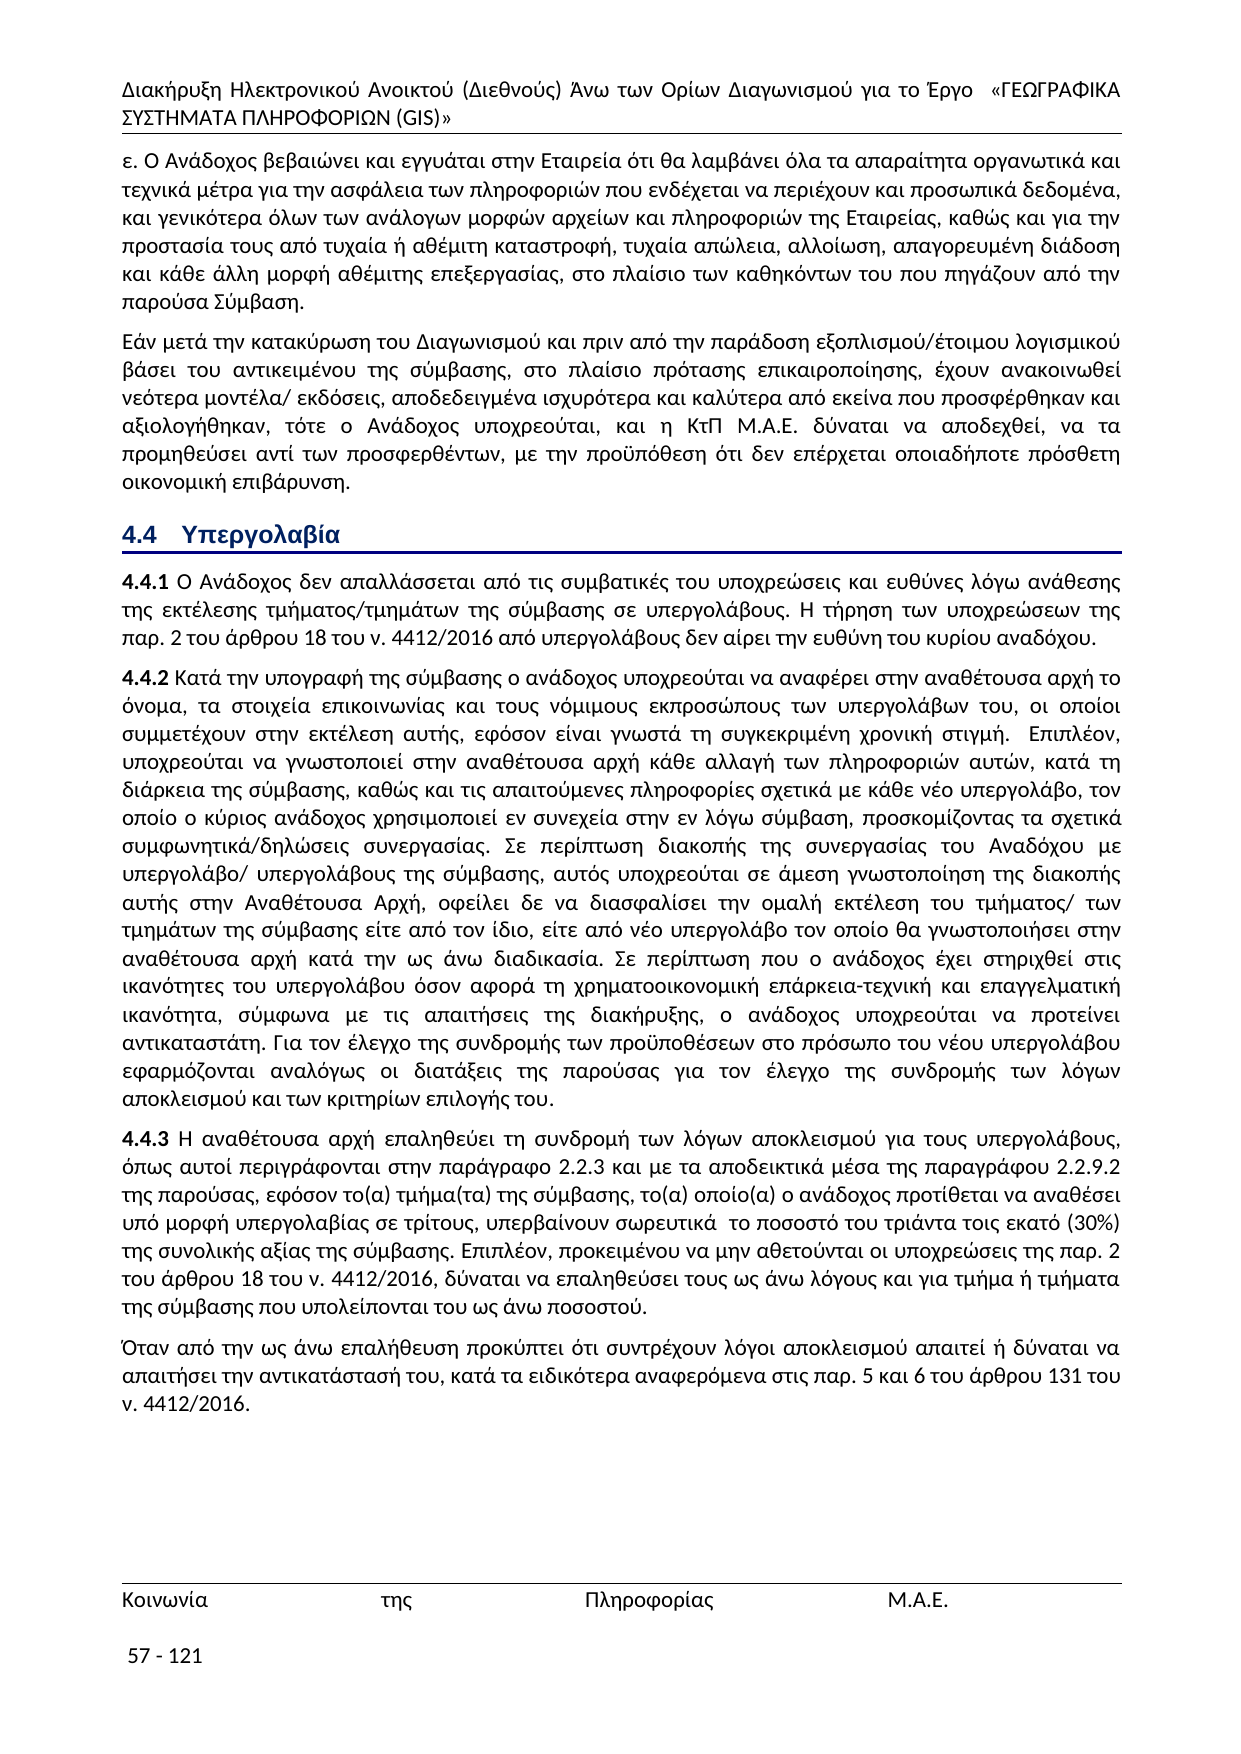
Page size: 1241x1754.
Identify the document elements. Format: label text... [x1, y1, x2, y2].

text 4.4.1 Ο Ανάδοχος δεν απαλλάσσεται από τις συμβατικές του υποχρεώσεις και ευθύνες λόγω ανάθεσης της εκτέλεσης τμήματος/τμημάτων της σύμβασης σε υπεργολάβους. Η τήρηση των υποχρεώσεων της παρ. 2 του άρθρου 18 του ν. 4412/2016 από υπεργολάβους δεν αίρει την ευθύνη του κυρίου αναδόχου. [122, 567, 1122, 651]
subtitle 4.4 Υπεργολαβία [122, 520, 1122, 551]
text 4.4.2 Κατά την υπογραφή της σύμβασης ο ανάδοχος υποχρεούται να αναφέρει στην αναθέτουσα αρχή το όνομα, τα στοιχεία επικοινωνίας και τους νόμιμους εκπροσώπους των υπεργολάβων του, οι οποίοι συμμετέχουν στην εκτέλεση αυτής, εφόσον είναι γνωστά τη συγκεκριμένη χρονική στιγμή. Επιπλέον, υποχρεούται να γνωστοποιεί στην αναθέτουσα αρχή κάθε αλλαγή των πληροφοριών αυτών, κατά τη διάρκεια της σύμβασης, καθώς και τις απαιτούμενες πληροφορίες σχετικά με κάθε νέο υπεργολάβο, τον οποίο ο κύριος ανάδοχος χρησιμοποιεί εν συνεχεία στην εν λόγω σύμβαση, προσκομίζοντας τα σχετικά συμφωνητικά/δηλώσεις συνεργασίας. Σε περίπτωση διακοπής της συνεργασίας του Αναδόχου με υπεργολάβο/ υπεργολάβους της σύμβασης, αυτός υποχρεούται σε άμεση γνωστοποίηση της διακοπής αυτής στην Αναθέτουσα Αρχή, οφείλει δε να διασφαλίσει την ομαλή εκτέλεση του τμήματος/ των τμημάτων της σύμβασης είτε από τον ίδιο, είτε από νέο υπεργολάβο τον οποίο θα γνωστοποιήσει στην αναθέτουσα αρχή κατά την ως άνω διαδικασία. Σε περίπτωση που ο ανάδοχος έχει στηριχθεί στις ικανότητες του υπεργολάβου όσον αφορά τη χρηματοοικονομική επάρκεια-τεχνική και επαγγελματική ικανότητα, σύμφωνα με τις απαιτήσεις της διακήρυξης, ο ανάδοχος υποχρεούται να προτείνει αντικαταστάτη. Για τον έλεγχο της συνδρομής των προϋποθέσεων στο πρόσωπο του νέου υπεργολάβου εφαρμόζονται αναλόγως οι διατάξεις της παρούσας για τον έλεγχο της συνδρομής των λόγων αποκλεισμού και των κριτηρίων επιλογής του. [122, 663, 1122, 1112]
text Όταν από την ως άνω επαλήθευση προκύπτει ότι συντρέχουν λόγοι αποκλεισμού απαιτεί ή δύναται να απαιτήσει την αντικατάστασή του, κατά τα ειδικότερα αναφερόμενα στις παρ. 5 και 6 του άρθρου 131 του ν. 4412/2016. [122, 1333, 1122, 1417]
text 4.4.3 Η αναθέτουσα αρχή επαληθεύει τη συνδρομή των λόγων αποκλεισμού για τους υπεργολάβους, όπως αυτοί περιγράφονται στην παράγραφο 2.2.3 και με τα αποδεικτικά μέσα της παραγράφου 2.2.9.2 της παρούσας, εφόσον το(α) τμήμα(τα) της σύμβασης, το(α) οποίο(α) ο ανάδοχος προτίθεται να αναθέσει υπό μορφή υπεργολαβίας σε τρίτους, υπερβαίνουν σωρευτικά το ποσοστό του τριάντα τοις εκατό (30%) της συνολικής αξίας της σύμβασης. Επιπλέον, προκειμένου να μην αθετούνται οι υποχρεώσεις της παρ. 2 του άρθρου 18 του ν. 4412/2016, δύναται να επαληθεύσει τους ως άνω λόγους και για τμήμα ή τμήματα της σύμβασης που υπολείπονται του ως άνω ποσοστού. [122, 1124, 1122, 1320]
text Εάν μετά την κατακύρωση του Διαγωνισμού και πριν από την παράδοση εξοπλισμού/έτοιμου λογισμικού βάσει του αντικειμένου της σύμβασης, στο πλαίσιο πρότασης επικαιροποίησης, έχουν ανακοινωθεί νεότερα μοντέλα/ εκδόσεις, αποδεδειγμένα ισχυρότερα και καλύτερα από εκείνα που προσφέρθηκαν και αξιολογήθηκαν, τότε ο Ανάδοχος υποχρεούται, και η ΚτΠ Μ.Α.Ε. δύναται να αποδεχθεί, να τα προμηθεύσει αντί των προσφερθέντων, με την προϋπόθεση ότι δεν επέρχεται οποιαδήποτε πρόσθετη οικονομική επιβάρυνση. [122, 327, 1122, 495]
text ε. Ο Ανάδοχος βεβαιώνει και εγγυάται στην Εταιρεία ότι θα λαμβάνει όλα τα απαραίτητα οργανωτικά και τεχνικά μέτρα για την ασφάλεια των πληροφοριών που ενδέχεται να περιέχουν και προσωπικά δεδομένα, και γενικότερα όλων των ανάλογων μορφών αρχείων και πληροφοριών της Εταιρείας, καθώς και για την προστασία τους από τυχαία ή αθέμιτη καταστροφή, τυχαία απώλεια, αλλοίωση, απαγορευμένη διάδοση και κάθε άλλη μορφή αθέμιτης επεξεργασίας, στο πλαίσιο των καθηκόντων του που πηγάζουν από την παρούσα Σύμβαση. [122, 147, 1122, 315]
